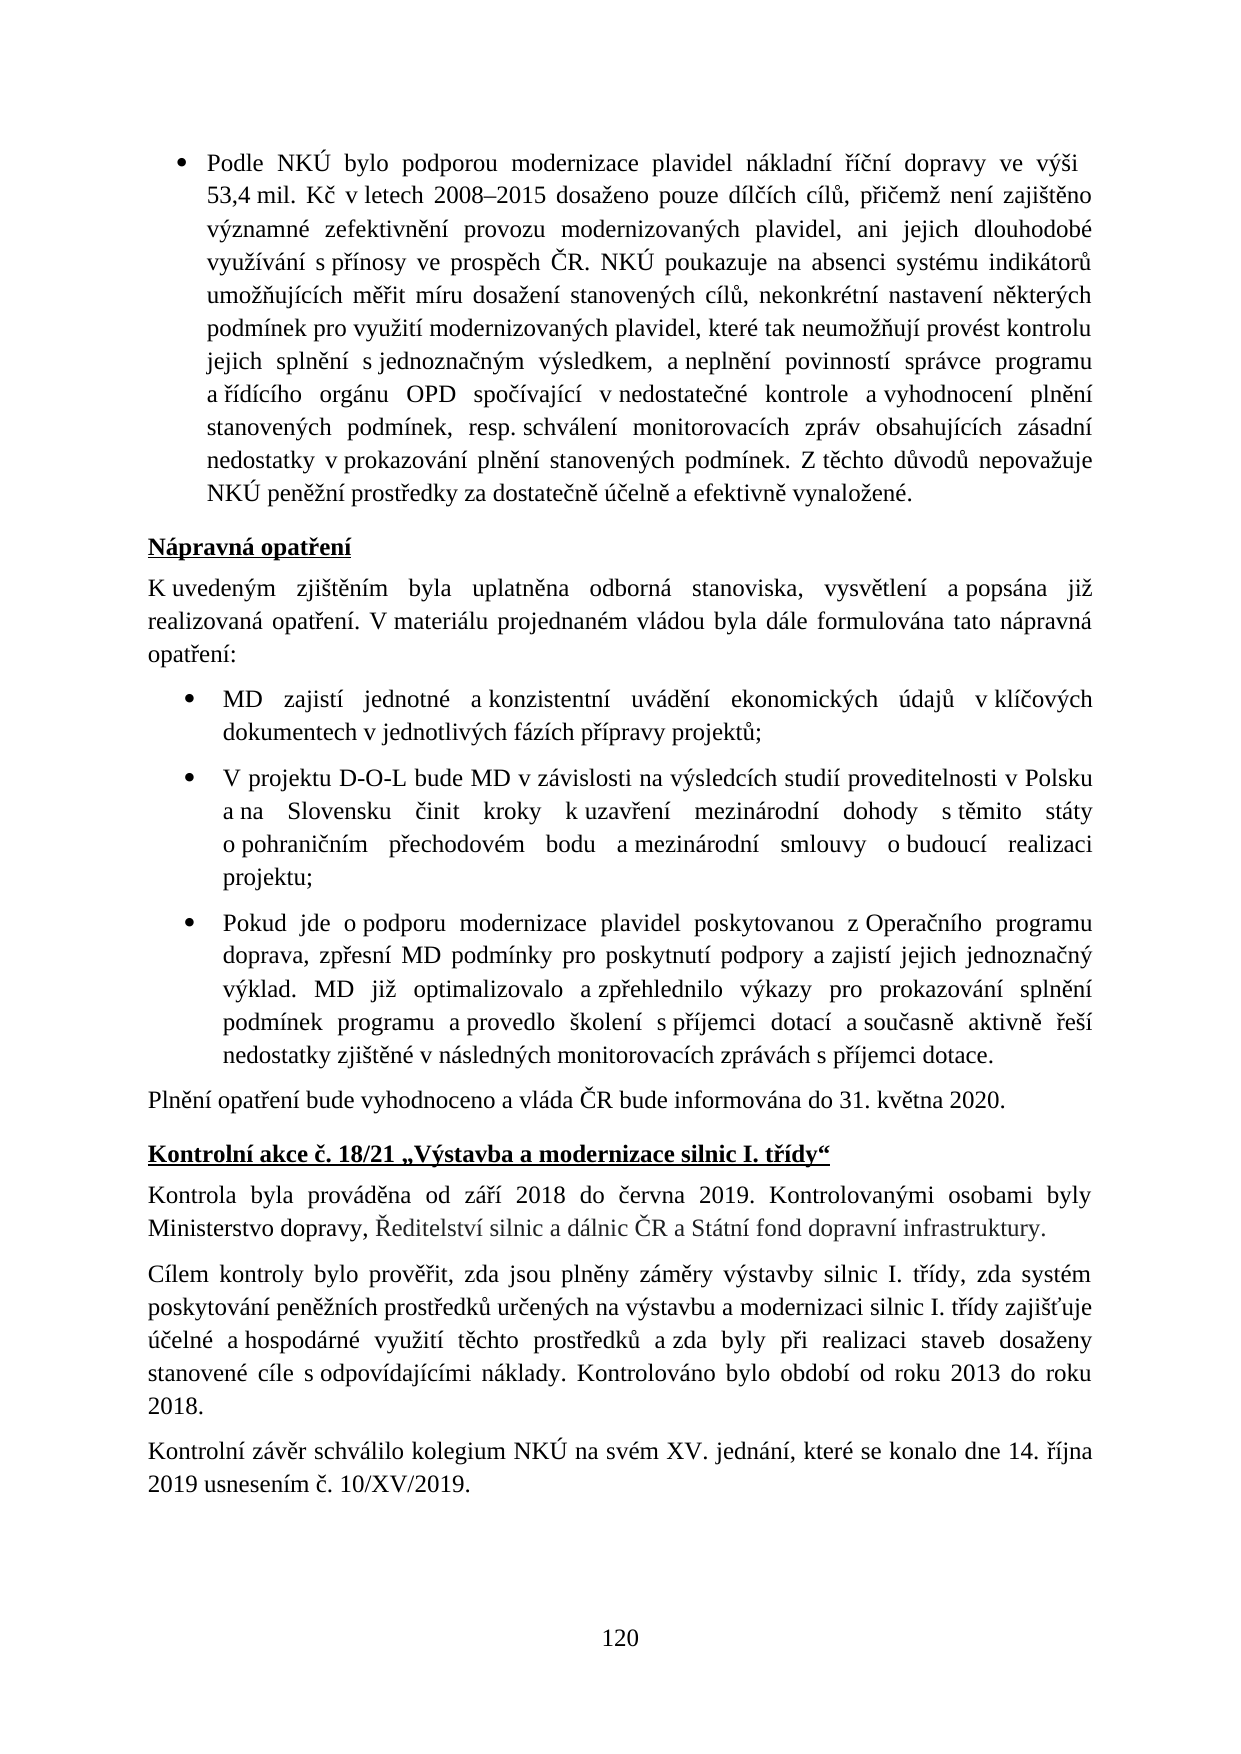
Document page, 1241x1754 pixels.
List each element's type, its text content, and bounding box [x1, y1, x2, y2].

text Cílem kontroly bylo prověřit, zda jsou plněny záměry výstavby silnic I. třídy, zda systém poskytování peněžních prostředků určených na výstavbu a modernizaci silnic I. třídy zajišťuje účelné a hospodárné využití těchto prostředků a zda byly při realizaci staveb dosaženy stanovené cíle s odpovídajícími náklady. Kontrolováno bylo období od roku 2013 do roku 2018. [148, 1259, 1093, 1420]
list Podle NKÚ bylo podporou modernizace plavidel nákladní říční dopravy ve výši 53,4 mil. Kč v letech 2008–2015 dosaženo pouze dílčích cílů, přičemž není zajištěno významné zefektivnění provozu modernizovaných plavidel, ani jejich dlouhodobé využívání s přínosy ve prospěch ČR. NKÚ poukazuje na absenci systému indikátorů umožňujících měřit míru dosažení stanovených cílů, nekonkrétní nastavení některých podmínek pro využití modernizovaných plavidel, které tak neumožňují provést kontrolu jejich splnění s jednoznačným výsledkem, a neplnění povinností správce programu a řídícího orgánu OPD spočívající v nedostatečné kontrole a vyhodnocení plnění stanovených podmínek, resp. schválení monitorovacích zpráv obsahujících zásadní nedostatky v prokazování plnění stanovených podmínek. Z těchto důvodů nepovažuje NKÚ peněžní prostředky za dostatečně účelně a efektivně vynaložené. [177, 148, 1093, 507]
subtitle Nápravná opatření [148, 532, 1093, 560]
list MD zajistí jednotné a konzistentní uvádění ekonomických údajů v klíčových dokumentech v jednotlivých fázích přípravy projektů; [185, 684, 1093, 746]
text K uvedeným zjištěním byla uplatněna odborná stanoviska, vysvětlení a popsána již realizovaná opatření. V materiálu projednaném vládou byla dále formulována tato nápravná opatření: [148, 573, 1093, 668]
list V projektu D-O-L bude MD v závislosti na výsledcích studií proveditelnosti v Polsku a na Slovensku činit kroky k uzavření mezinárodní dohody s těmito státy o pohraničním přechodovém bodu a mezinárodní smlouvy o budoucí realizaci projektu; [185, 763, 1093, 891]
text Plnění opatření bude vyhodnoceno a vláda ČR bude informována do 31. května 2020. [148, 1085, 1093, 1114]
subtitle Kontrolní akce č. 18/21 „Výstavba a modernizace silnic I. třídy“ [148, 1139, 1093, 1168]
text Kontrolní závěr schválilo kolegium NKÚ na svém XV. jednání, které se konalo dne 14. října 2019 usnesením č. 10/XV/2019. [148, 1436, 1093, 1498]
list Pokud jde o podporu modernizace plavidel poskytovanou z Operačního programu doprava, zpřesní MD podmínky pro poskytnutí podpory a zajistí jejich jednoznačný výklad. MD již optimalizovalo a zpřehlednilo výkazy pro prokazování splnění podmínek programu a provedlo školení s příjemci dotací a současně aktivně řeší nedostatky zjištěné v následných monitorovacích zprávách s příjemci dotace. [185, 908, 1093, 1068]
text Kontrola byla prováděna od září 2018 do června 2019. Kontrolovanými osobami byly Ministerstvo dopravy, Ředitelství silnic a dálnic ČR a Státní fond dopravní infrastruktury. [148, 1180, 1093, 1242]
